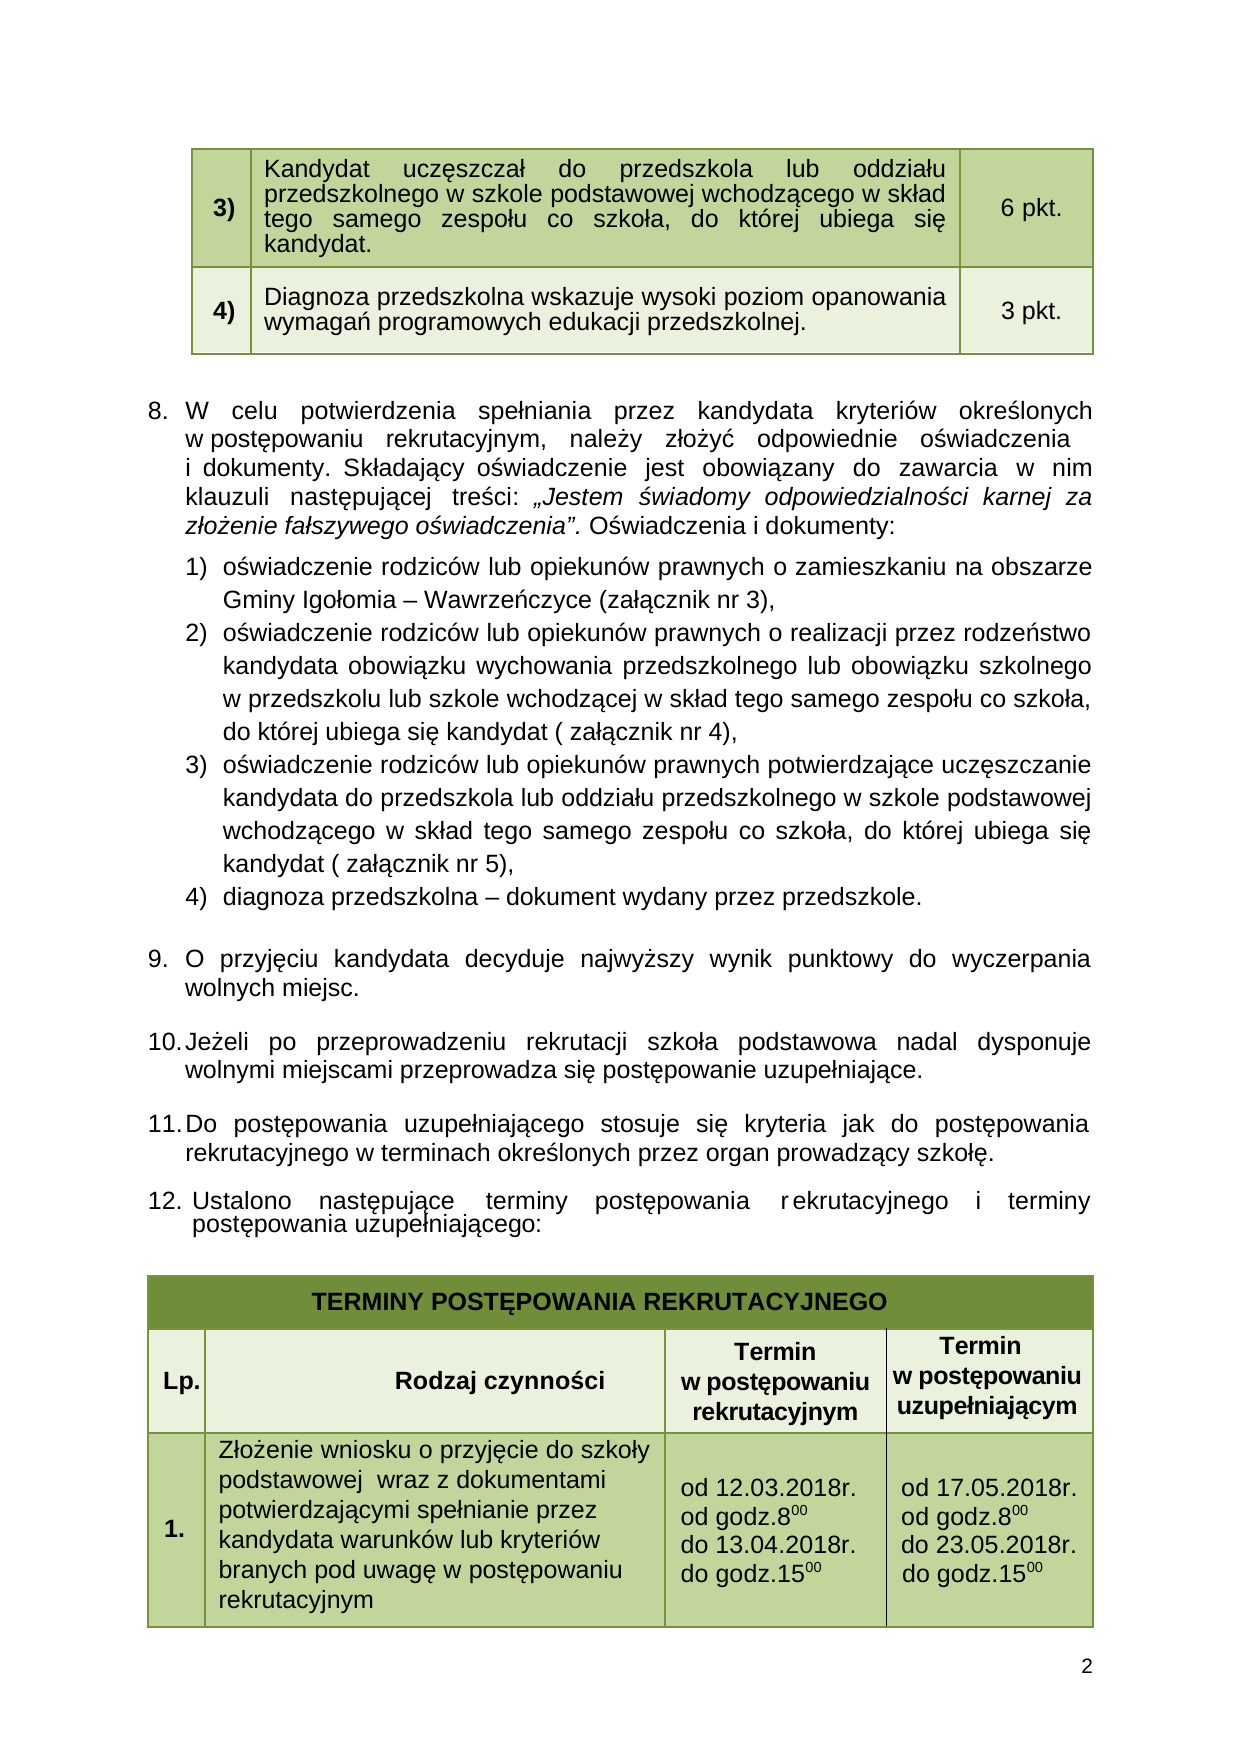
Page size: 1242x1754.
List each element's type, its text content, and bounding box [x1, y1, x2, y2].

table_cell [149, 1434, 204, 1626]
table_cell [193, 150, 250, 266]
list Do postępowania uzupełniającego stosuje się kryteria jak do postępowania rekrutacyjnego w terminach określonych przez organ prowadzący szkołę. [148, 1109, 1090, 1166]
list diagnoza przedszkolna – dokument wydany przez przedszkole. [185, 882, 1093, 911]
table_cell Termin w postępowaniu rekrutacyjnym [666, 1330, 886, 1432]
table_cell Diagnoza przedszkolna wskazuje wysoki poziom opanowania wymagań programowych edukacji przedszkolnej. [252, 268, 959, 352]
table_cell Termin w postępowaniu uzupełniającym [887, 1330, 1092, 1432]
list oświadczenie rodziców lub opiekunów prawnych o realizacji przez rodzeństwo kandydata obowiązku wychowania przedszkolnego lub obowiązku szkolnego w przedszkolu lub szkole wchodzącej w skład tego samego zespołu co szkoła, do której ubiega się kandydat ( załącznik nr 4), [185, 618, 1093, 746]
table_cell [193, 268, 250, 352]
table_cell Lp. [149, 1330, 204, 1432]
table_cell Rodzaj czynności [206, 1330, 664, 1432]
list oświadczenie rodziców lub opiekunów prawnych potwierdzające uczęszczanie kandydata do przedszkola lub oddziału przedszkolnego w szkole podstawowej wchodzącego w skład tego samego zespołu co szkoła, do której ubiega się kandydat ( załącznik nr 5), [185, 750, 1093, 878]
table_cell 6 pkt. [961, 150, 1092, 266]
list W celu potwierdzenia spełniania przez kandydata kryteriów określonych w postępowaniu rekrutacyjnym, należy złożyć odpowiednie oświadczenia i dokumenty. Składający oświadczenie jest obowiązany do zawarcia w nim klauzuli następującej treści: „Jestem świadomy odpowiedzialności karnej za złożenie fałszywego oświadczenia”. Oświadczenia i dokumenty: [148, 396, 1093, 539]
table_cell od 17.05.2018r. od godz.800 do 23.05.2018r. do godz.1500 [887, 1434, 1092, 1626]
table_cell Złożenie wniosku o przyjęcie do szkoły podstawowej wraz z dokumentami potwierdzającymi spełnianie przez kandydata warunków lub kryteriów branych pod uwagę w postępowaniu rekrutacyjnym [206, 1434, 664, 1626]
table_cell Kandydat uczęszczał do przedszkola lub oddziału przedszkolnego w szkole podstawowej wchodzącego w skład tego samego zespołu co szkoła, do której ubiega się kandydat. [252, 150, 959, 266]
list Ustalono następujące terminy postępowania rekrutacyjnego i terminy postępowania uzupełniającego: [148, 1191, 1090, 1237]
table_cell 3 pkt. [961, 268, 1092, 352]
table_cell od 12.03.2018r. od godz.800 do 13.04.2018r. do godz.1500 [666, 1434, 886, 1626]
list Jeżeli po przeprowadzeniu rekrutacji szkoła podstawowa nadal dysponuje wolnymi miejscami przeprowadza się postępowanie uzupełniające. [148, 1026, 1093, 1084]
list O przyjęciu kandydata decyduje najwyższy wynik punktowy do wyczerpania wolnych miejsc. [148, 944, 1093, 1001]
table_header TERMINY POSTĘPOWANIA REKRUTACYJNEGO [149, 1277, 1092, 1328]
list oświadczenie rodziców lub opiekunów prawnych o zamieszkaniu na obszarze Gminy Igołomia – Wawrzeńczyce (załącznik nr 3), [185, 552, 1093, 614]
